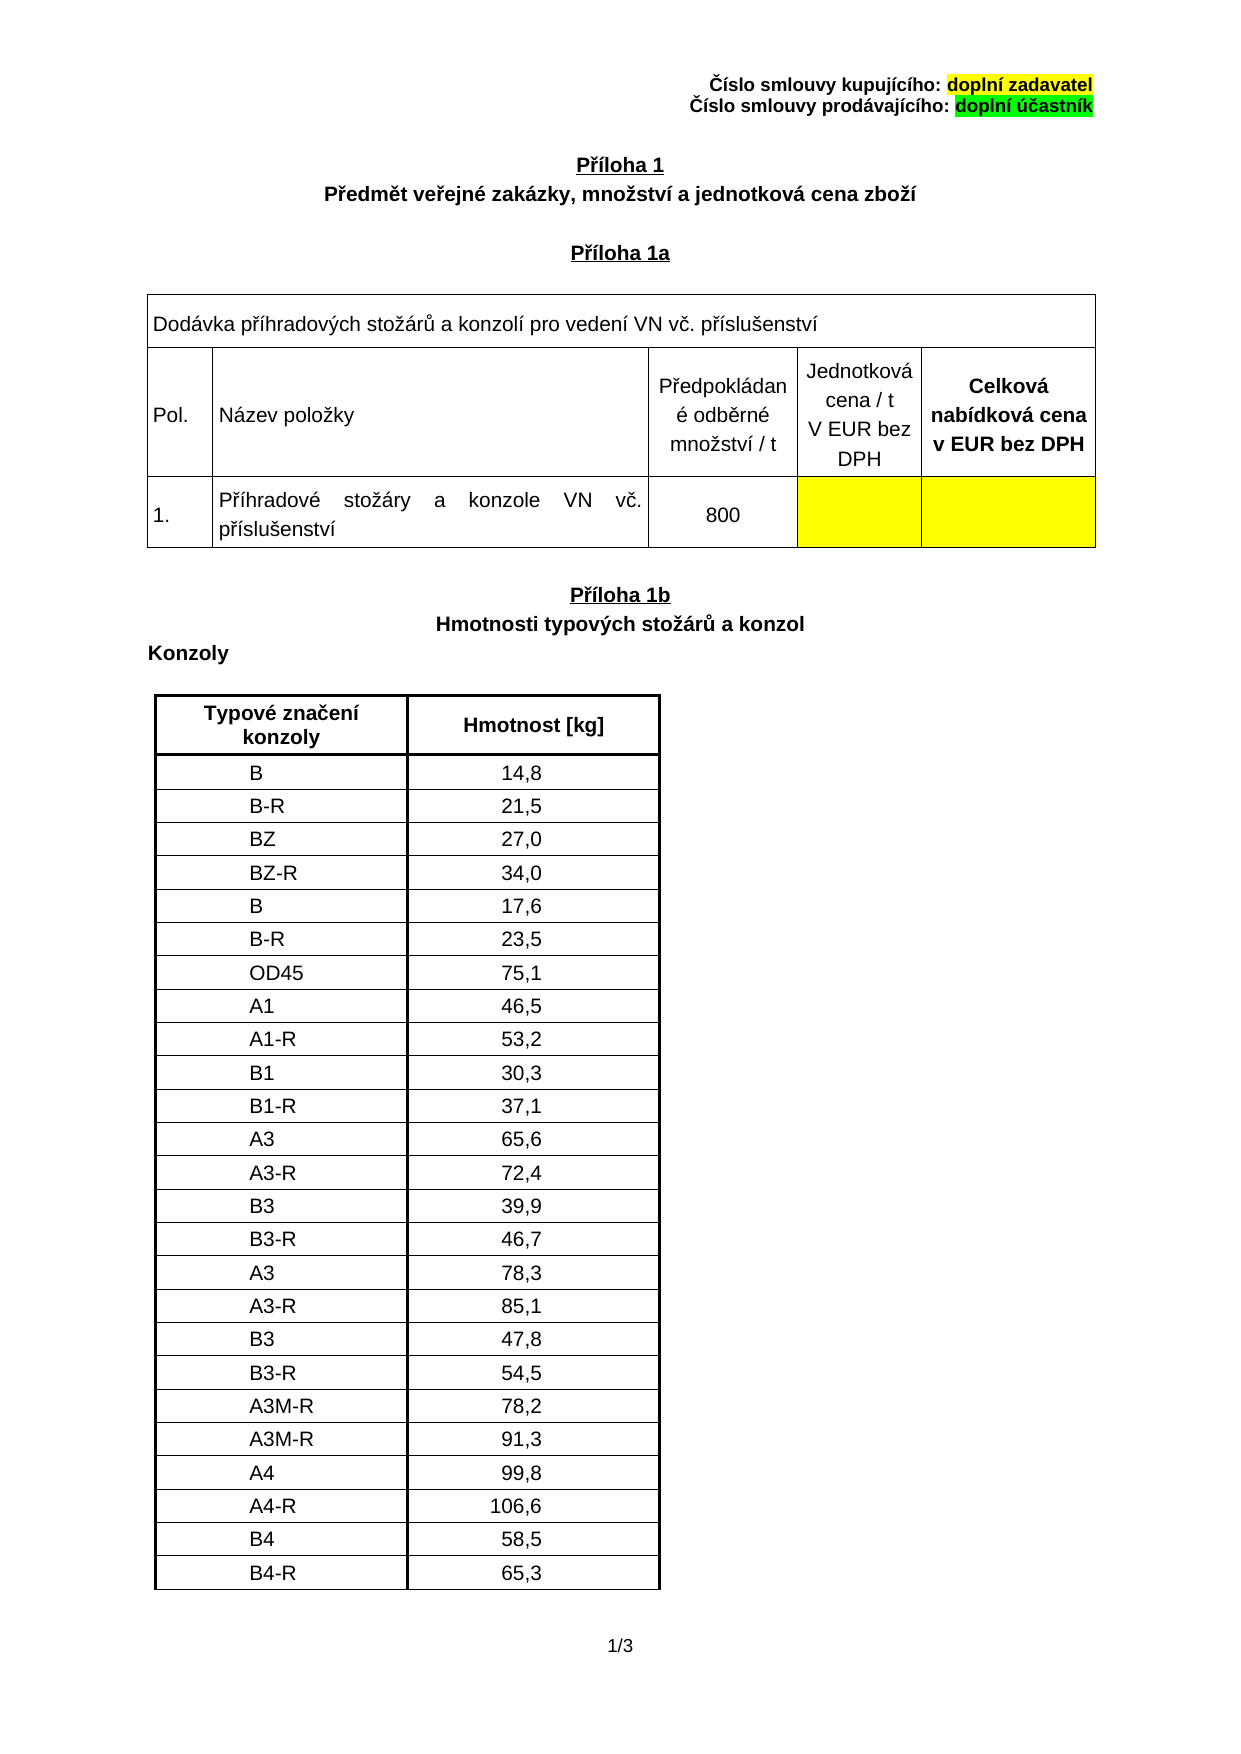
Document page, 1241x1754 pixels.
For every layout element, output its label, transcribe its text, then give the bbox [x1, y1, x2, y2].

table_cell Celková nabídková cena v EUR bez DPH [922, 348, 1095, 476]
table_cell 46,5 [409, 990, 658, 1022]
table_cell BZ-R [157, 856, 406, 889]
table_cell A1-R [157, 1023, 406, 1055]
table_cell 75,1 [409, 956, 658, 989]
table_cell B3-R [157, 1356, 406, 1389]
table_cell 34,0 [409, 856, 658, 889]
text Předmět veřejné zakázky, množství a jednotková cena zboží [148, 177, 1093, 206]
table_cell 21,5 [409, 790, 658, 822]
table_cell A3M-R [157, 1423, 406, 1455]
table_cell B4 [157, 1523, 406, 1555]
table_cell B1 [157, 1056, 406, 1089]
table_cell A3 [157, 1256, 406, 1289]
table_cell B3 [157, 1190, 406, 1222]
table_cell 800 [649, 477, 797, 547]
table_cell B4-R [157, 1556, 406, 1589]
table_cell B [157, 890, 406, 922]
table_cell 91,3 [409, 1423, 658, 1455]
table_cell A3-R [157, 1290, 406, 1322]
table_cell A4 [157, 1456, 406, 1489]
table_cell B-R [157, 923, 406, 955]
table_cell B3-R [157, 1223, 406, 1255]
table_cell 58,5 [409, 1523, 658, 1555]
table_cell B1-R [157, 1090, 406, 1122]
table_cell A3-R [157, 1156, 406, 1189]
table_cell 17,6 [409, 890, 658, 922]
table_cell 72,4 [409, 1156, 658, 1189]
table_cell 1. [148, 477, 212, 547]
table_cell [798, 477, 921, 547]
table_cell 65,6 [409, 1123, 658, 1155]
table_cell Příhradové stožáry a konzole VN vč. příslušenství [213, 477, 648, 547]
table_cell 23,5 [409, 923, 658, 955]
table_cell 53,2 [409, 1023, 658, 1055]
table_cell A3M-R [157, 1390, 406, 1422]
table_cell 46,7 [409, 1223, 658, 1255]
table_cell 30,3 [409, 1056, 658, 1089]
table_cell 106,6 [409, 1490, 658, 1522]
table_cell Název položky [213, 348, 648, 476]
table_cell Předpokládané odběrné množství / t [649, 348, 797, 476]
table_cell A1 [157, 990, 406, 1022]
text Konzoly [148, 636, 1093, 665]
table_cell 99,8 [409, 1456, 658, 1489]
table_cell 54,5 [409, 1356, 658, 1389]
table_cell B-R [157, 790, 406, 822]
table_cell 65,3 [409, 1556, 658, 1589]
table_cell 78,3 [409, 1256, 658, 1289]
table_cell [922, 477, 1095, 547]
table_cell 14,8 [409, 756, 658, 789]
table_cell B3 [157, 1323, 406, 1355]
table_cell A4-R [157, 1490, 406, 1522]
table_cell BZ [157, 823, 406, 855]
text Hmotnosti typových stožárů a konzol [148, 606, 1093, 636]
table_header Dodávka příhradových stožárů a konzolí pro vedení VN vč. příslušenství [148, 295, 1095, 347]
table_header Typové značení konzoly [157, 697, 406, 753]
table_cell Jednotková cena / t V EUR bez DPH [798, 348, 921, 476]
table_cell 47,8 [409, 1323, 658, 1355]
table_header Hmotnost [kg] [409, 697, 658, 753]
table_cell 27,0 [409, 823, 658, 855]
table_cell 37,1 [409, 1090, 658, 1122]
table_cell 39,9 [409, 1190, 658, 1222]
table_cell A3 [157, 1123, 406, 1155]
text Příloha 1 [148, 148, 1093, 177]
text Příloha 1a [148, 235, 1093, 264]
table_cell 85,1 [409, 1290, 658, 1322]
table_cell B [157, 756, 406, 789]
text Příloha 1b [148, 577, 1093, 606]
table_cell OD45 [157, 956, 406, 989]
table_cell 78,2 [409, 1390, 658, 1422]
table_cell Pol. [148, 348, 212, 476]
